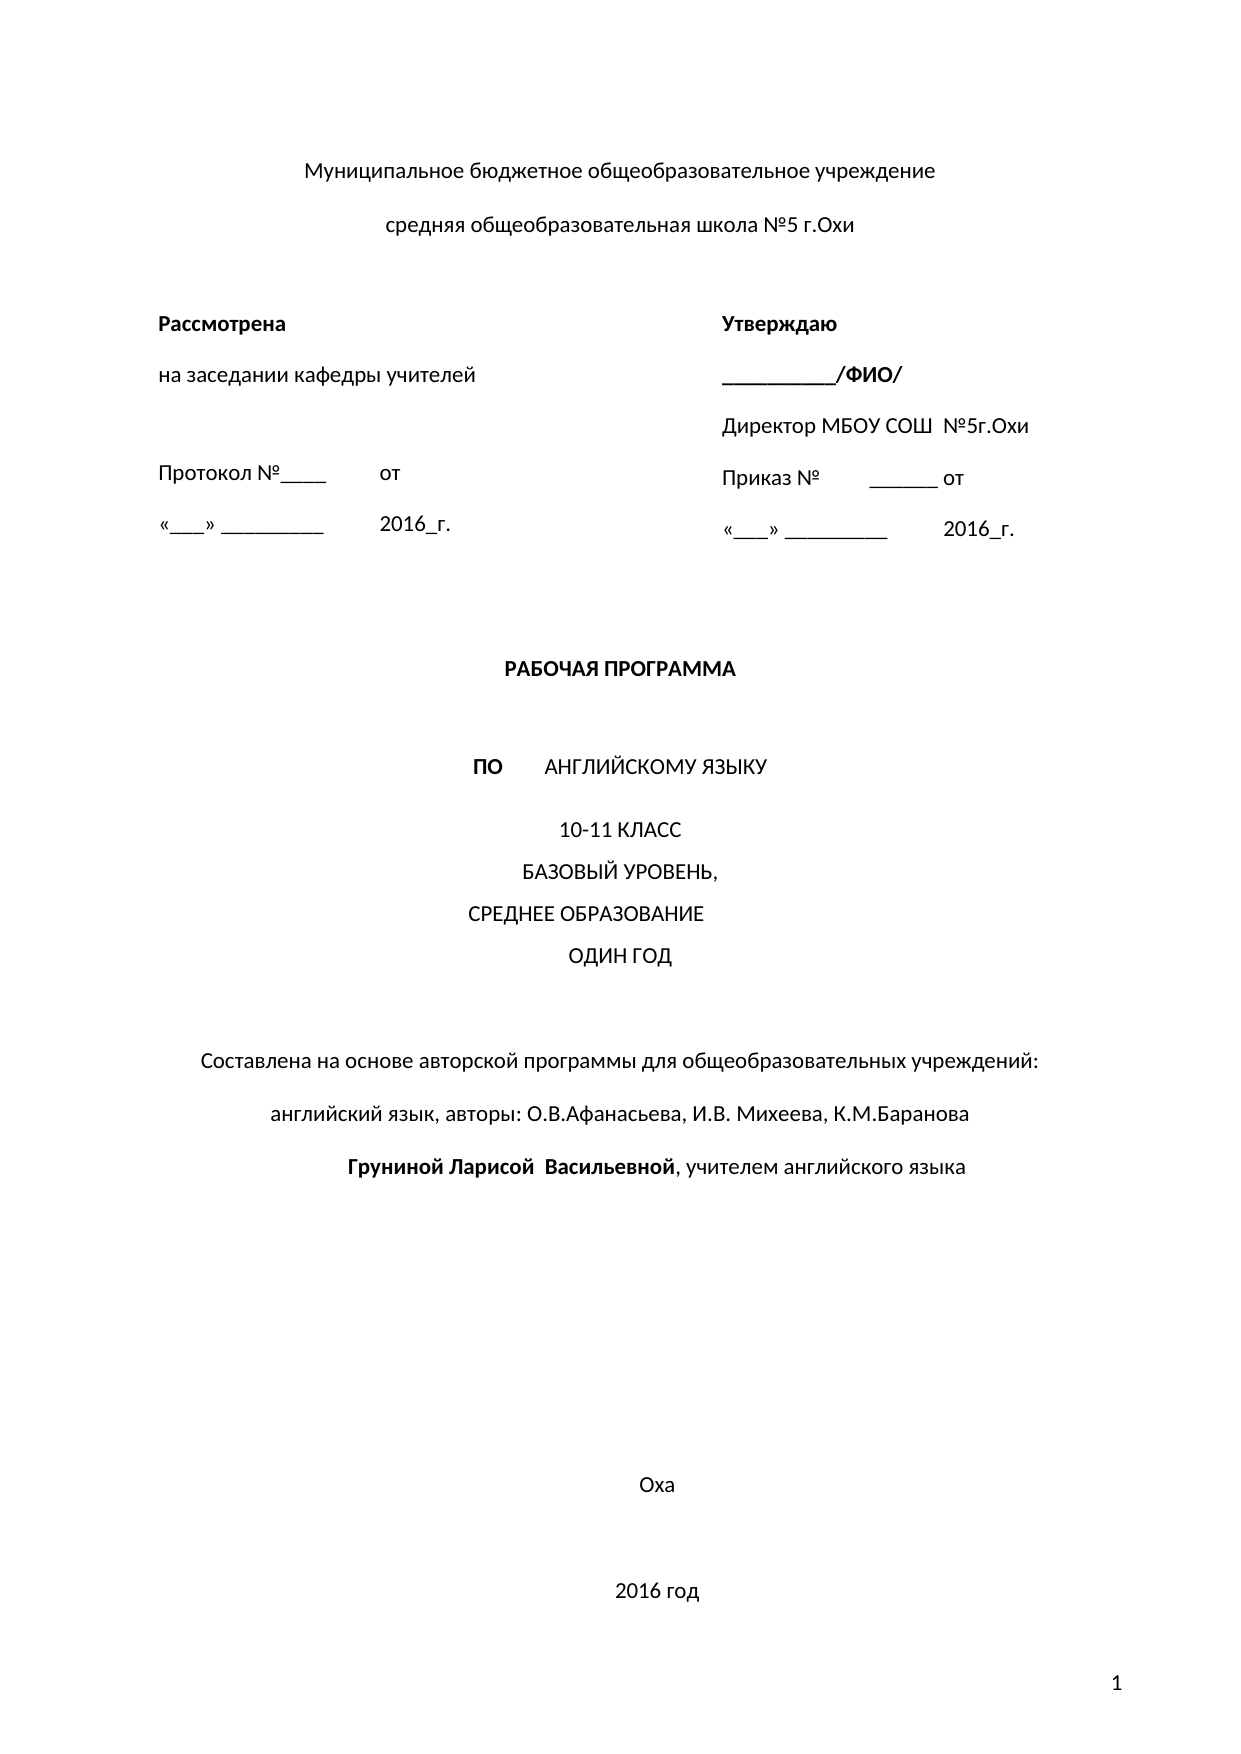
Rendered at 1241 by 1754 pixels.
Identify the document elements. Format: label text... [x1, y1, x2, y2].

text СРЕДНЕЕ ОБРАЗОВАНИЕ [118, 899, 1122, 927]
text 2016 год [118, 1576, 1122, 1604]
text БАЗОВЫЙ УРОВЕНЬ, [118, 857, 1122, 885]
text Составлена на основе авторской программы для общеобразовательных учреждений: [118, 1046, 1122, 1074]
table_header Утверждаю __________/ФИО/ Директор МБОУ СОШ №5г.Охи Приказ № ______ от «___» _________ 2016_г. [711, 310, 1093, 654]
text средняя общеобразовательная школа №5 г.Охи [118, 210, 1122, 238]
text ОДИН ГОД [118, 941, 1122, 969]
table_header Рассмотрена на заседании кафедры учителей Протокол №____ от «___» _________ 2016_г. [147, 310, 711, 654]
text РАБОЧАЯ ПРОГРАММА [118, 654, 1122, 682]
text ПО АНГЛИЙСКОМУ ЯЗЫКУ [118, 752, 1122, 780]
text Муниципальное бюджетное общеобразовательное учреждение [118, 157, 1122, 185]
text Груниной Ларисой Васильевной, учителем английского языка [118, 1152, 1122, 1180]
text Оха [118, 1470, 1122, 1498]
text английский язык, авторы: О.В.Афанасьева, И.В. Михеева, К.М.Баранова [118, 1099, 1122, 1127]
text 10-11 КЛАСС [118, 815, 1122, 843]
